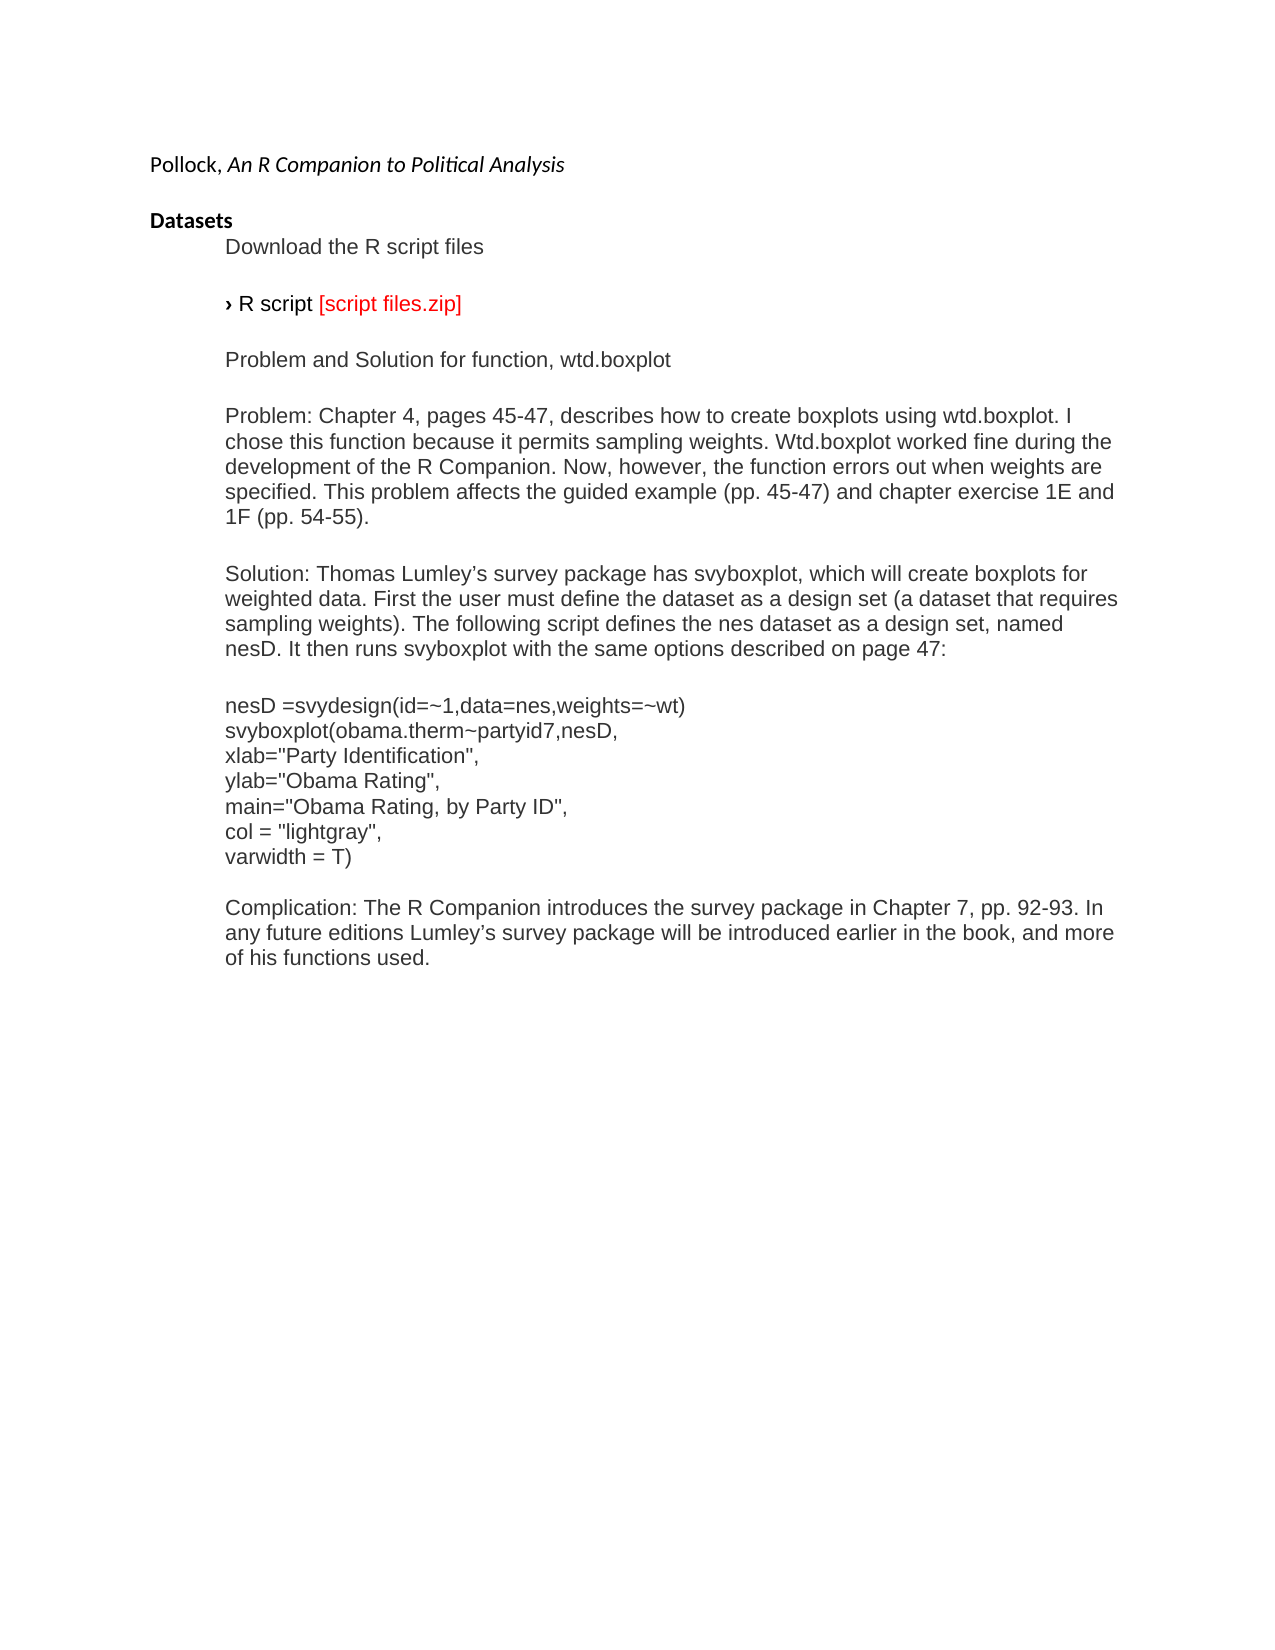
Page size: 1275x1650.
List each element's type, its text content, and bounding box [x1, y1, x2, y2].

text varwidth = T) [225, 844, 1125, 869]
text Problem: Chapter 4, pages 45-47, describes how to create boxplots using wtd.boxplot. I chose this function because it permits sampling weights. Wtd.boxplot worked fine during the development of the R Companion. Now, however, the function errors out when weights are specified. This problem affects the guided example (pp. 45-47) and chapter exercise 1E and 1F (pp. 54-55). [225, 403, 1125, 529]
text col = "lightgray", [225, 819, 1125, 844]
text › R script [script files.zip] [225, 291, 1125, 316]
text Datasets [150, 206, 1125, 234]
text main="Obama Rating, by Party ID", [225, 794, 1125, 819]
text nesD =svydesign(id=~1,data=nes,weights=~wt) [225, 693, 1125, 718]
text xlab="Party Identification", [225, 743, 1125, 768]
text svyboxplot(obama.therm~partyid7,nesD, [225, 718, 1125, 743]
text Solution: Thomas Lumley’s survey package has svyboxplot, which will create boxplots for weighted data. First the user must define the dataset as a design set (a dataset that requires sampling weights). The following script defines the nes dataset as a design set, named nesD. It then runs svyboxplot with the same options described on page 47: [225, 561, 1125, 662]
text ylab="Obama Rating", [225, 768, 1125, 794]
text Download the R script files [225, 234, 1125, 259]
text Pollock, An R Companion to Political Analysis [150, 150, 1125, 178]
text Complication: The R Companion introduces the survey package in Chapter 7, pp. 92-93. In any future editions Lumley’s survey package will be introduced earlier in the book, and more of his functions used. [225, 894, 1125, 970]
text Problem and Solution for function, wtd.boxplot [225, 347, 1125, 372]
